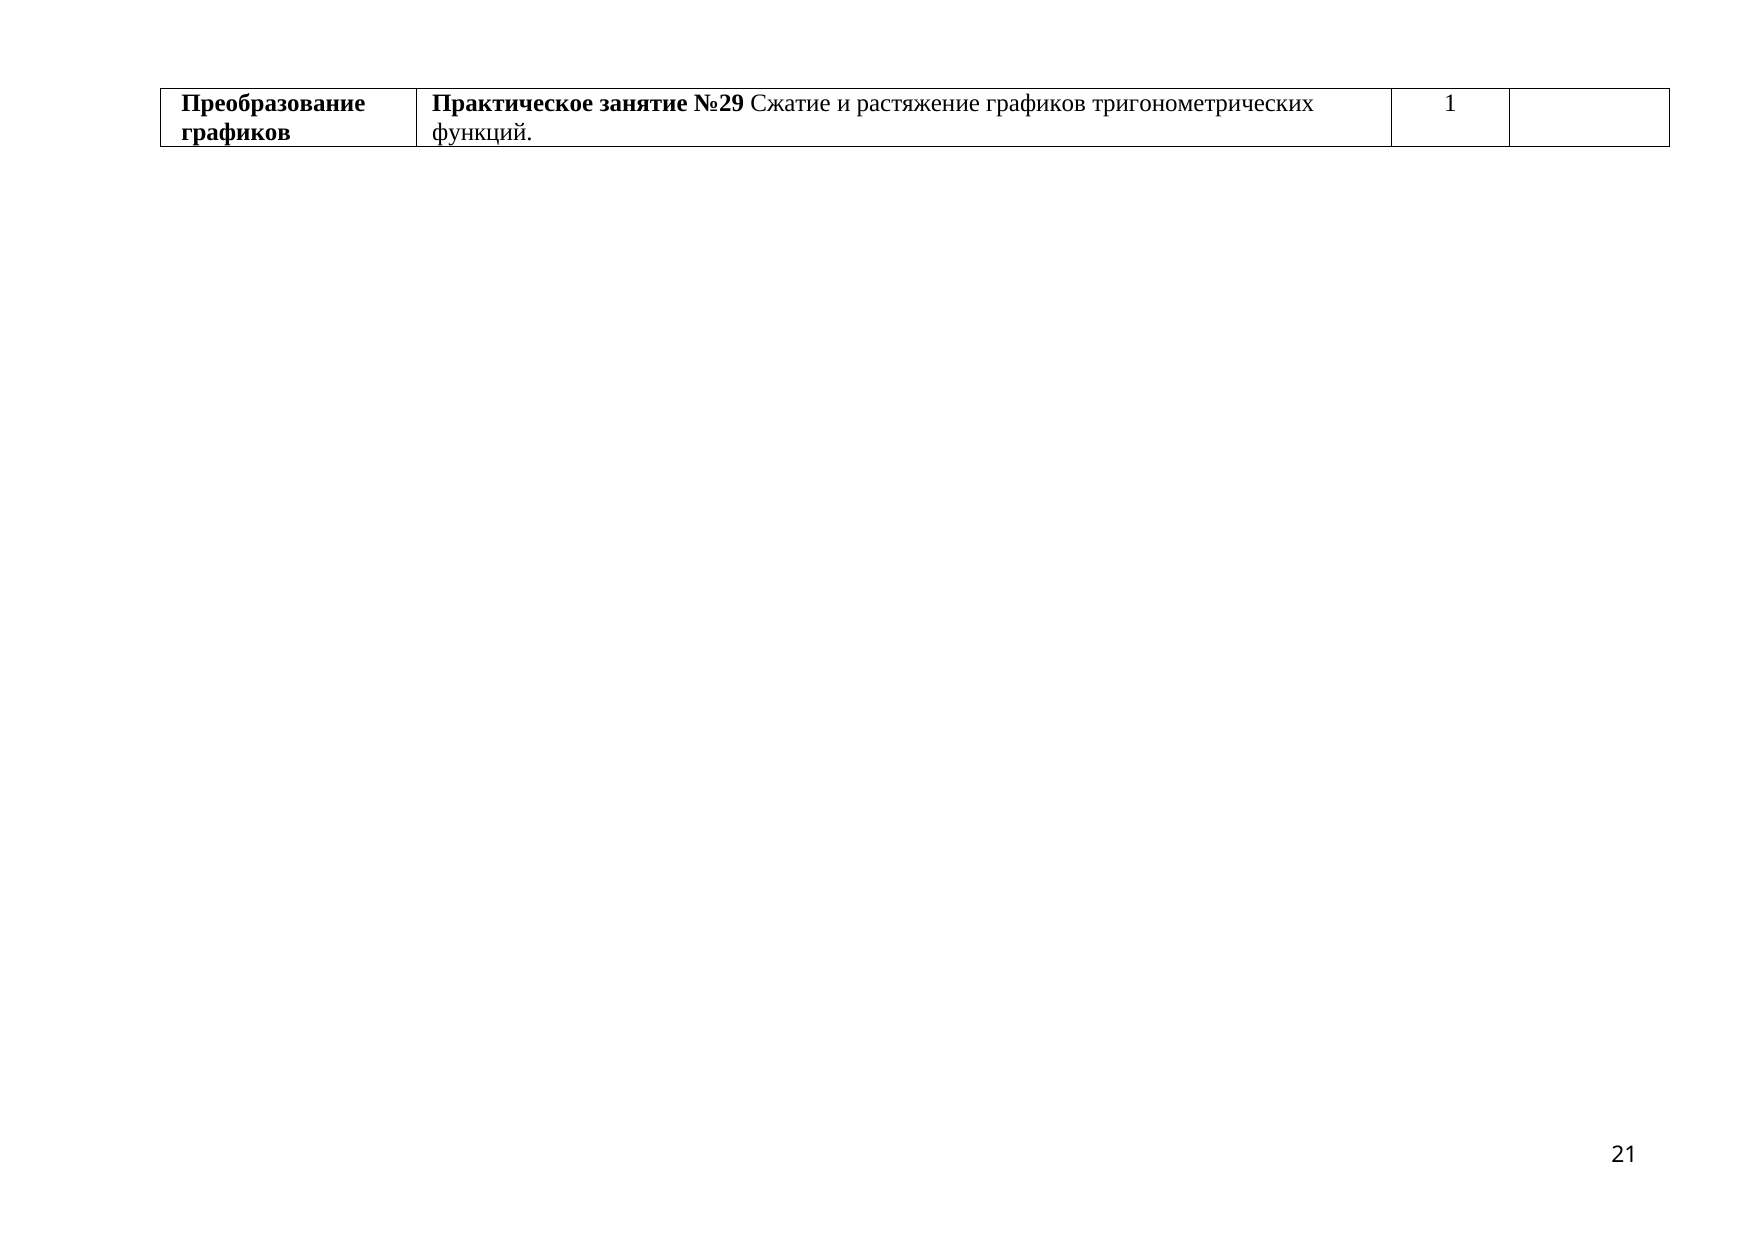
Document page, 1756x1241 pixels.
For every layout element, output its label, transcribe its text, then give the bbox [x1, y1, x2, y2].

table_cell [161, 89, 416, 146]
table_cell Практическое занятие №29 Сжатие и растяжение графиков тригонометрических функций. [417, 89, 1391, 146]
table_cell 1 [1392, 89, 1509, 146]
